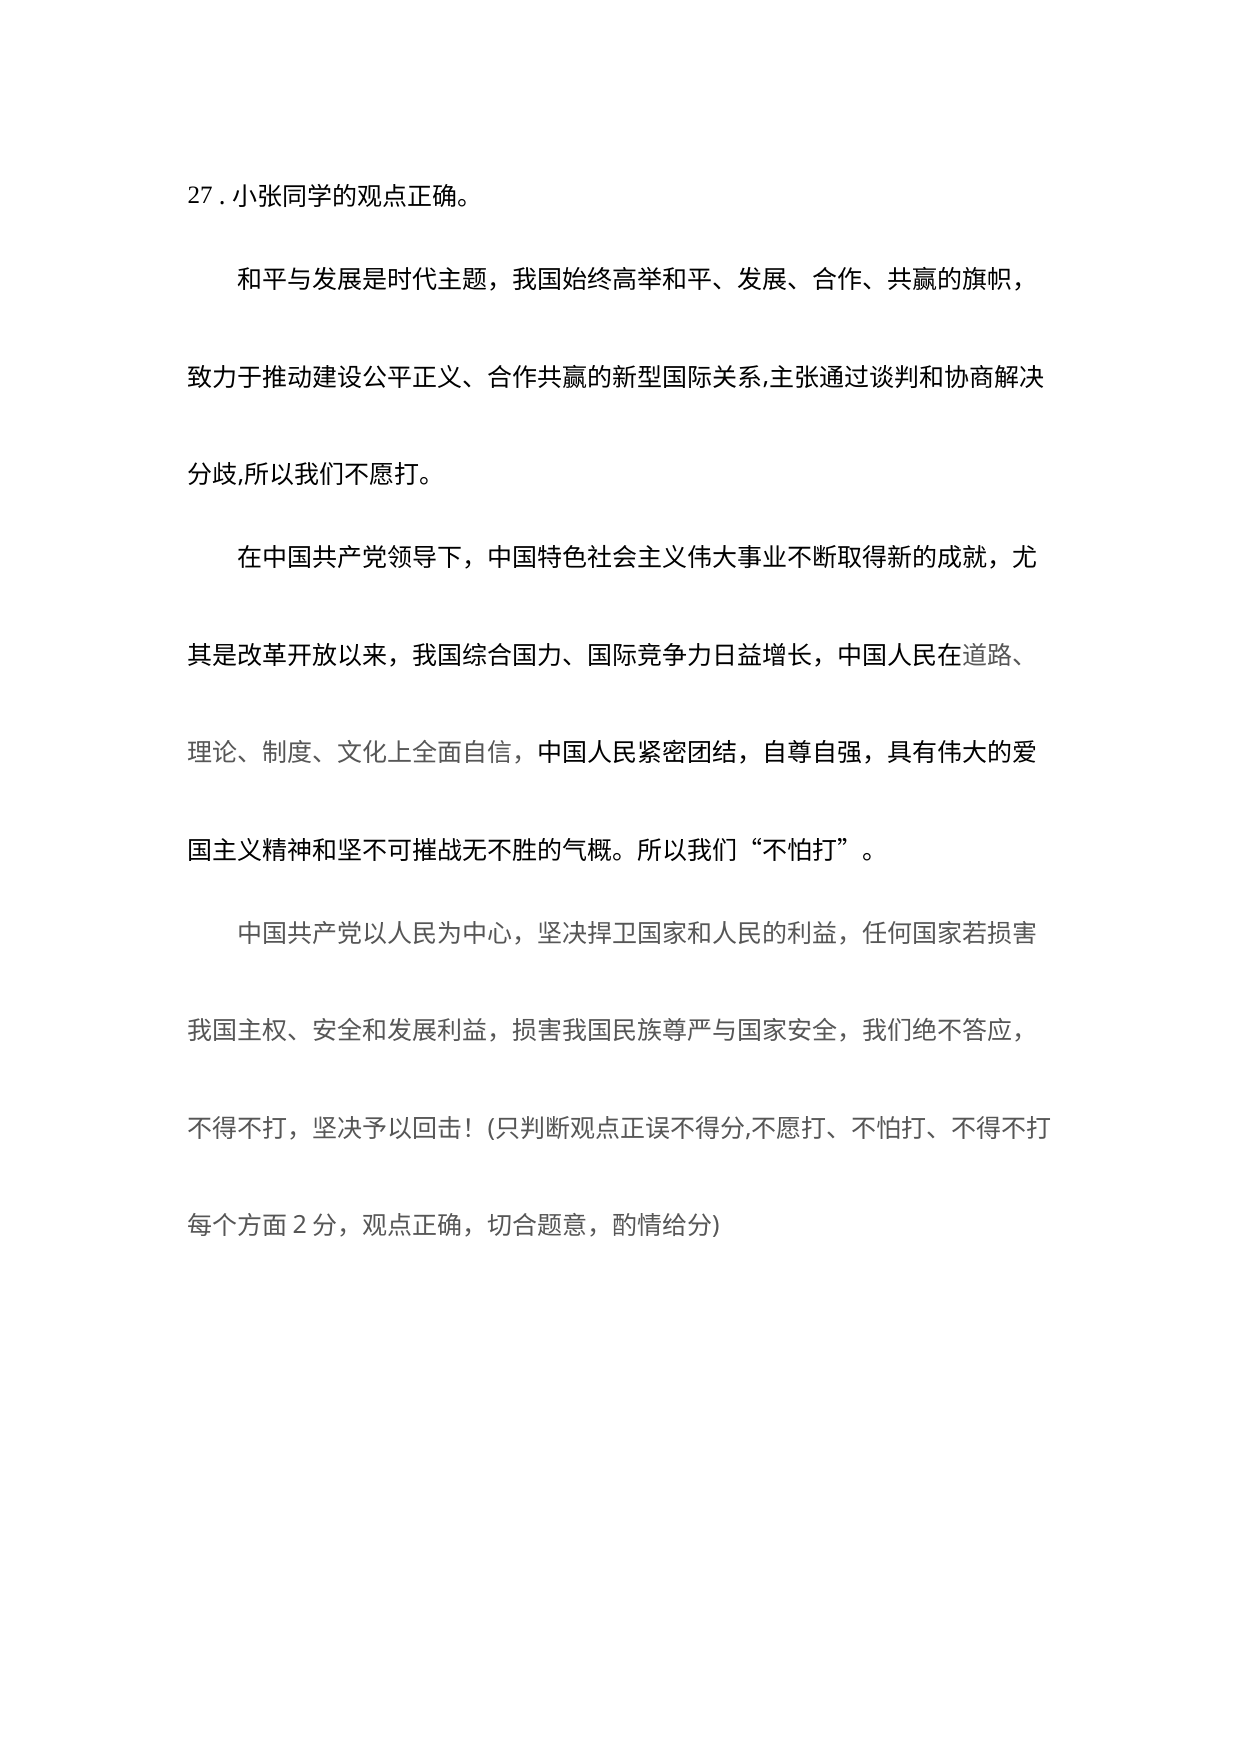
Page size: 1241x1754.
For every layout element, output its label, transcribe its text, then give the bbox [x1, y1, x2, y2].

text 中国共产党以人民为中心，坚决捍卫国家和人民的利益，任何国家若损害我国主权、安全和发展利益，损害我国民族尊严与国家安全，我们绝不答应，不得不打，坚决予以回击！(只判断观点正误不得分,不愿打、不怕打、不得不打每个方面2分，观点正确，切合题意，酌情给分) [187, 899, 1053, 1256]
text 在中国共产党领导下，中国特色社会主义伟大事业不断取得新的成就，尤其是改革开放以来，我国综合国力、国际竞争力日益增长，中国人民在道路、理论、制度、文化上全面自信，中国人民紧密团结，自尊自强，具有伟大的爱国主义精神和坚不可摧战无不胜的气概。所以我们“不怕打”。 [187, 523, 1053, 881]
text 和平与发展是时代主题，我国始终高举和平、发展、合作、共赢的旗帜，致力于推动建设公平正义、合作共赢的新型国际关系,主张通过谈判和协商解决分歧,所以我们不愿打。 [187, 245, 1053, 505]
text 27 . 小张同学的观点正确。 [187, 162, 1053, 227]
